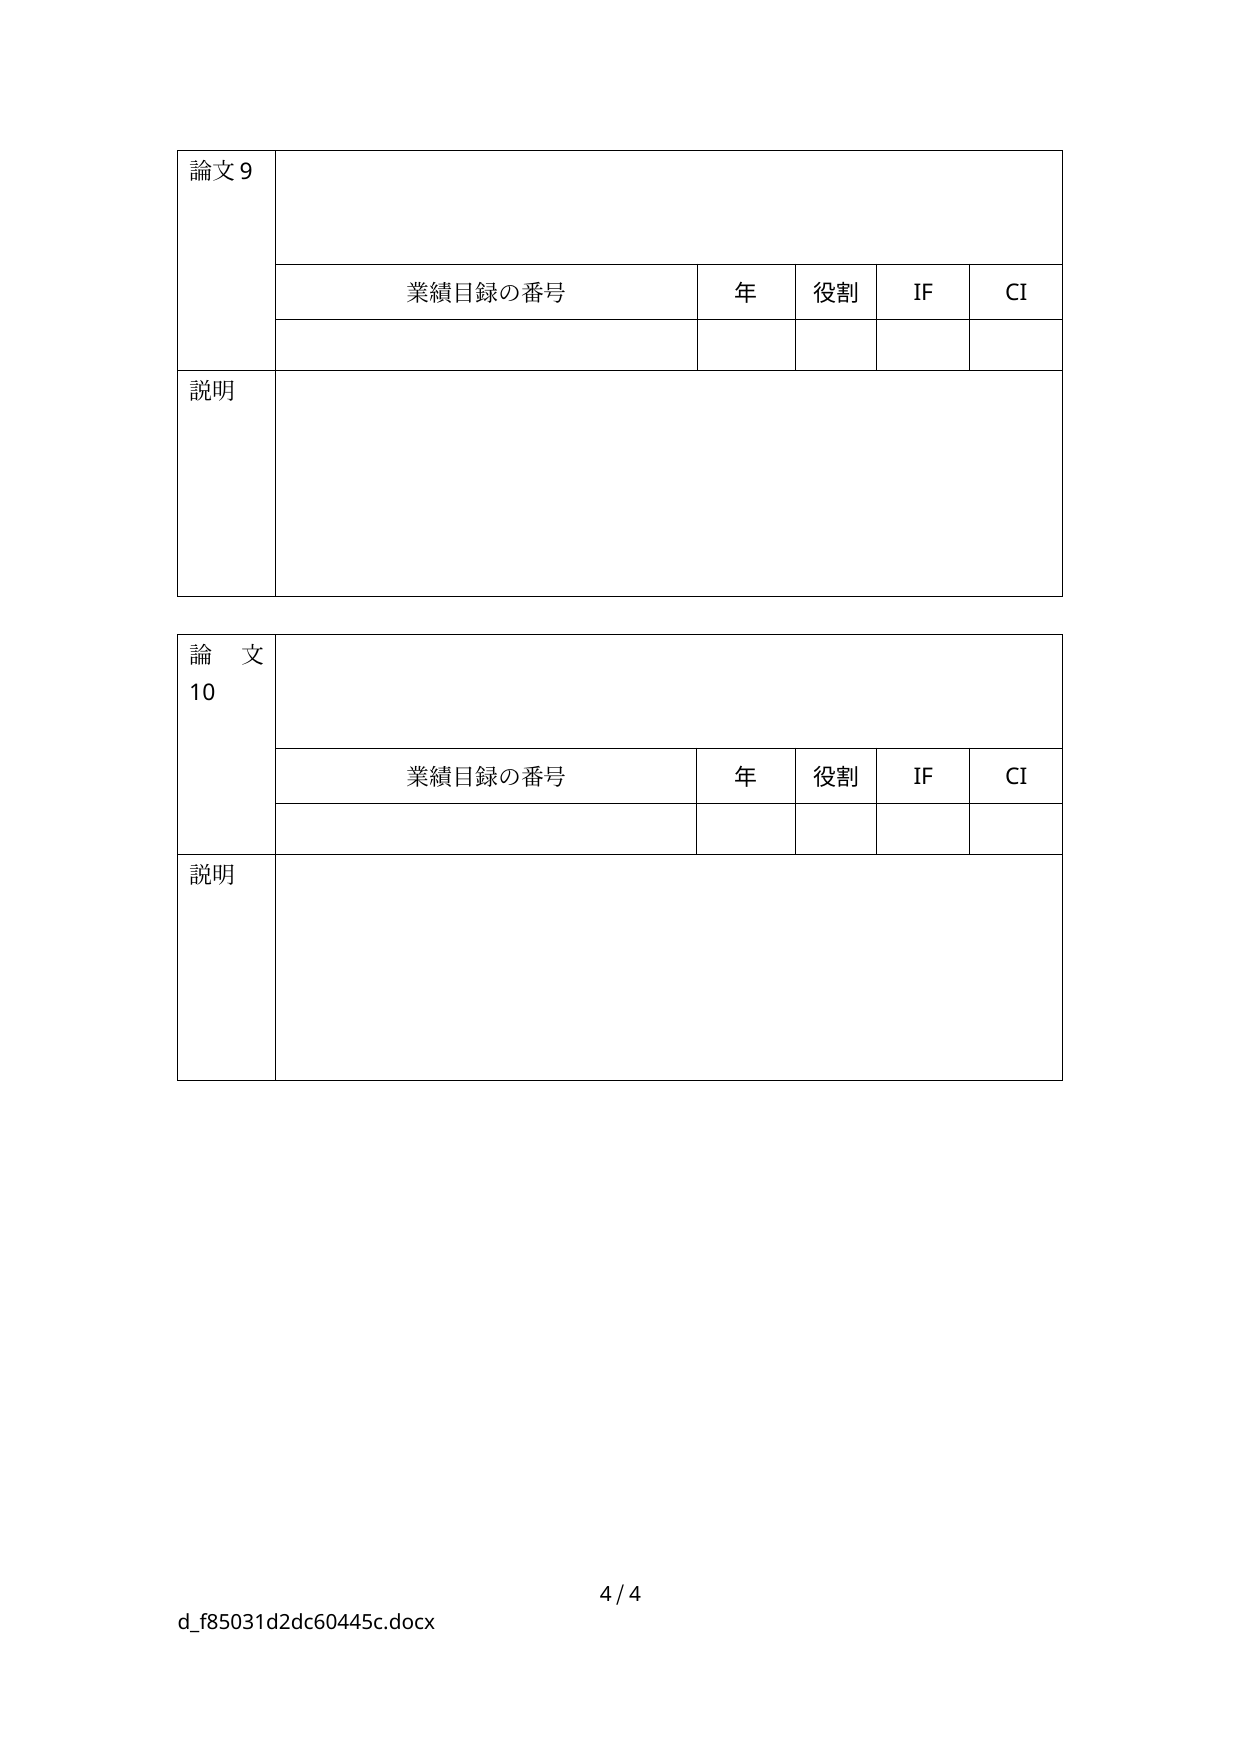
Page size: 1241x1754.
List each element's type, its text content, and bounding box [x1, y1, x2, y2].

table_cell [877, 804, 969, 854]
table_header 論文10 [178, 635, 275, 854]
table_cell CI [970, 749, 1062, 803]
table_cell [970, 804, 1062, 854]
table_cell 論文9 [178, 151, 275, 369]
table_cell [276, 371, 1062, 596]
table_cell 説明 [178, 371, 275, 596]
table_cell CI [970, 265, 1062, 318]
table_cell [796, 320, 876, 369]
table_cell 役割 [796, 265, 876, 318]
table_cell [698, 320, 795, 369]
table_cell 説明 [178, 855, 275, 1080]
table_cell [276, 151, 1062, 263]
table_cell 業績目録の番号 [276, 749, 696, 803]
table_header [276, 635, 1062, 748]
table_cell 役割 [796, 749, 876, 803]
table_cell [970, 320, 1062, 369]
table_cell [276, 804, 696, 854]
table_cell [276, 320, 697, 369]
table_cell 年 [697, 749, 795, 803]
table_cell IF [877, 749, 969, 803]
table_cell [877, 320, 969, 369]
table_cell [697, 804, 795, 854]
table_cell [796, 804, 876, 854]
table_cell 年 [698, 265, 795, 318]
table_cell 業績目録の番号 [276, 265, 697, 318]
table_cell [276, 855, 1062, 1080]
table_cell IF [877, 265, 969, 318]
